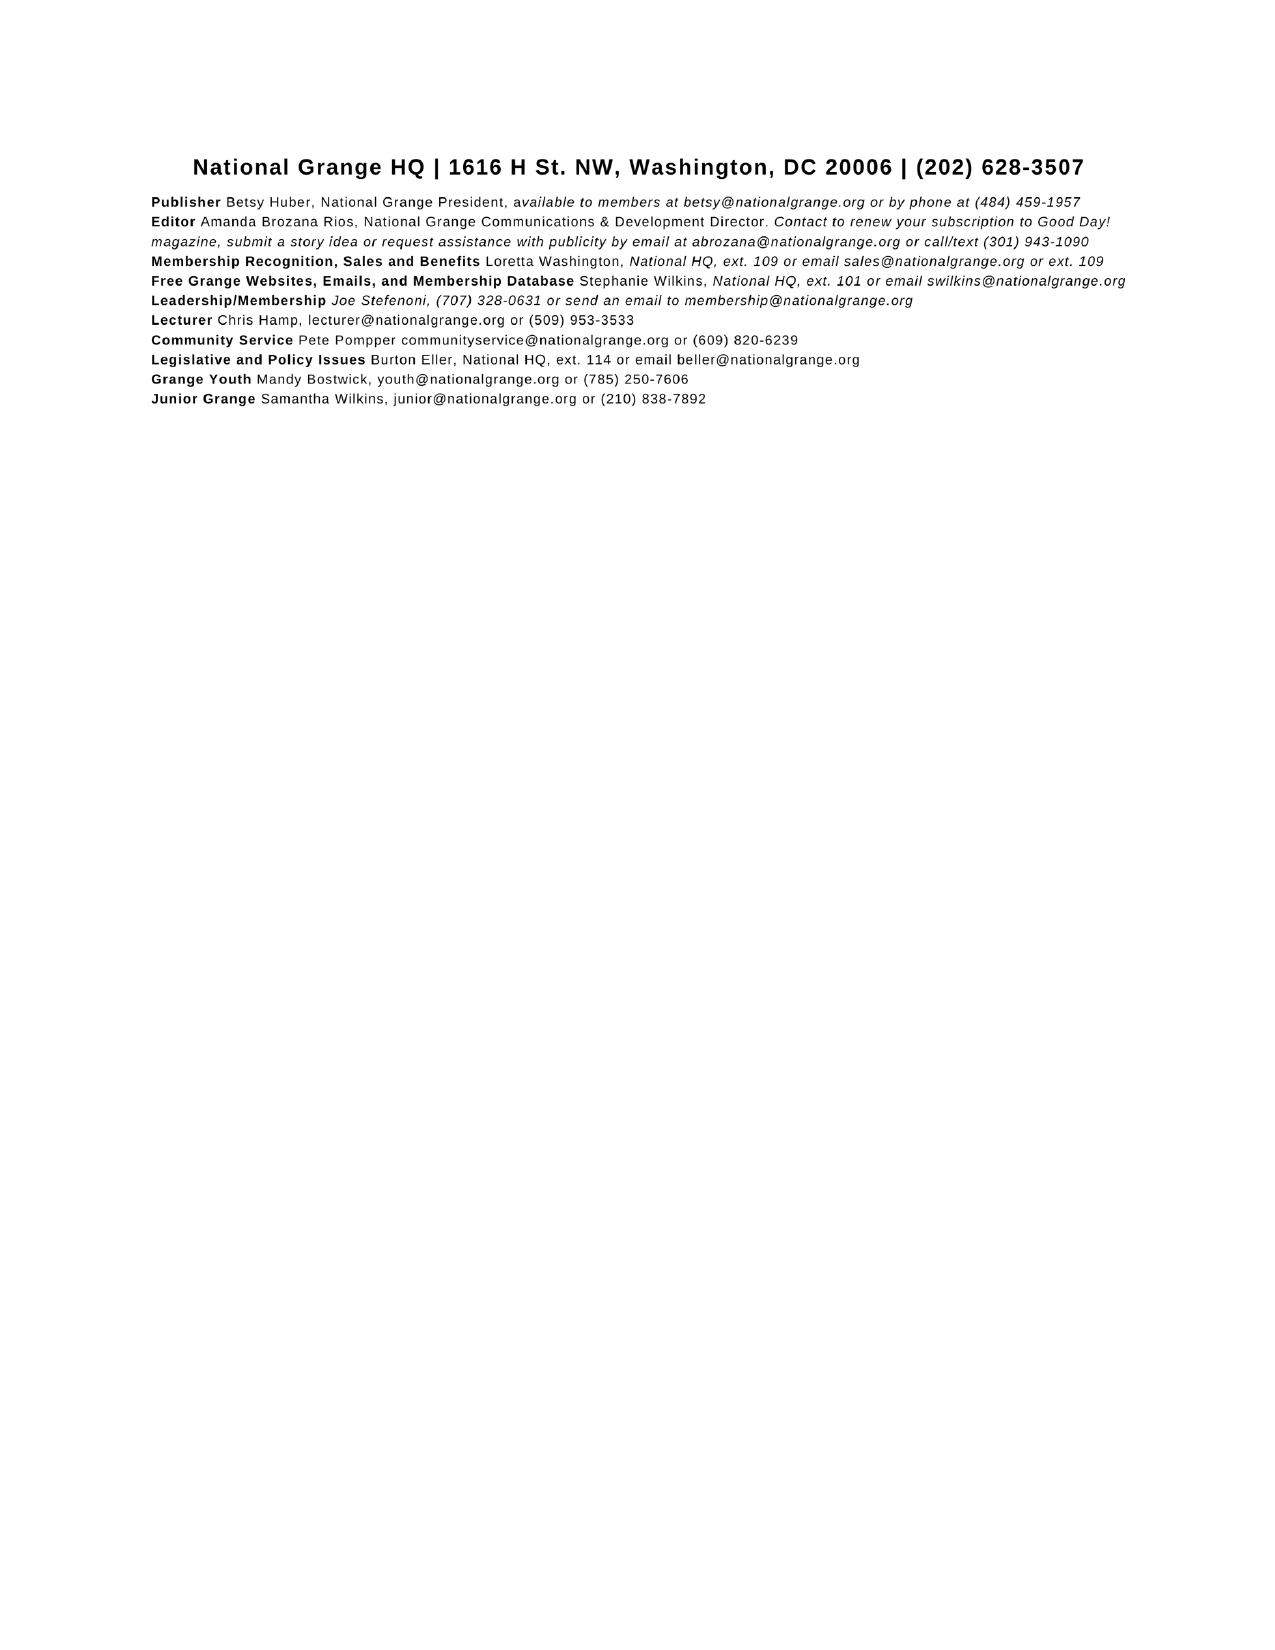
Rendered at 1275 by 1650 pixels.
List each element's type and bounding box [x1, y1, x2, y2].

picture [150, 150, 1125, 410]
